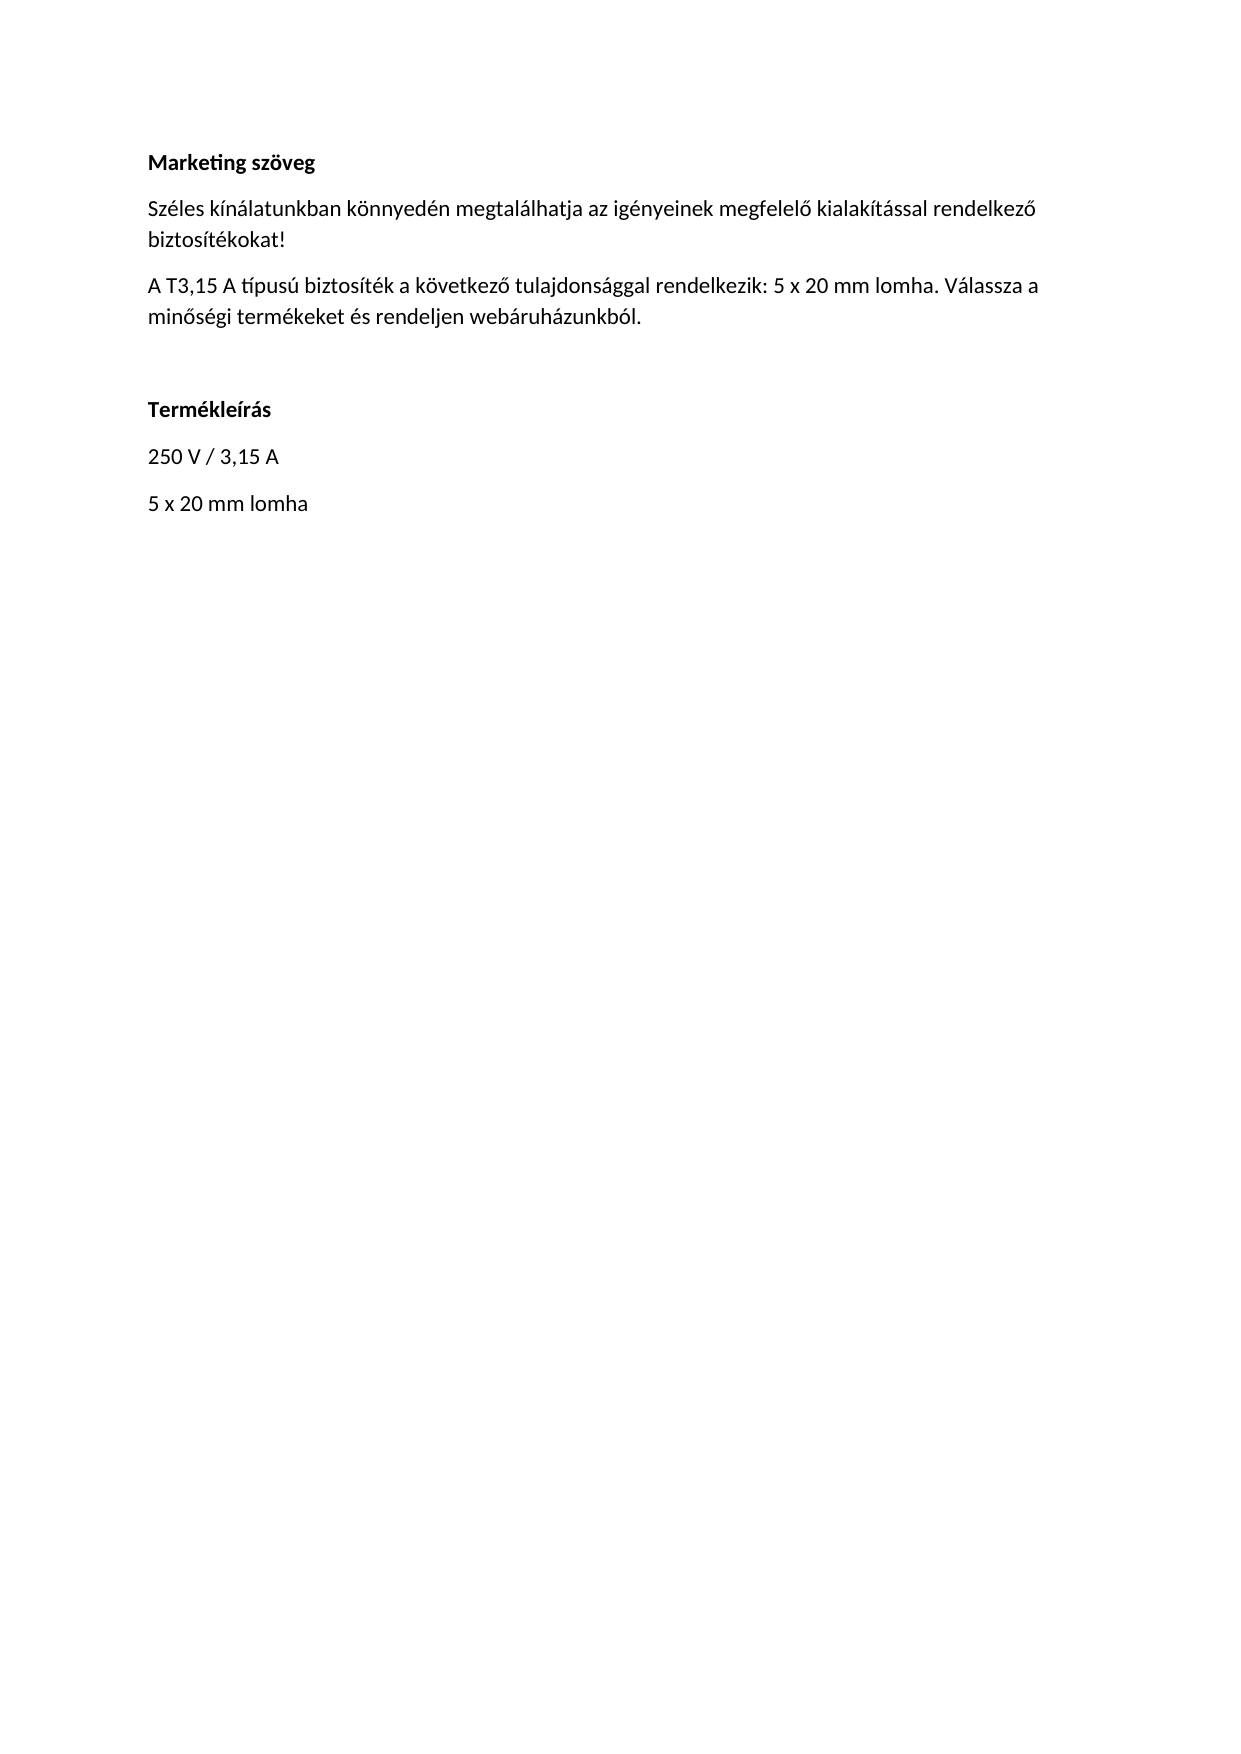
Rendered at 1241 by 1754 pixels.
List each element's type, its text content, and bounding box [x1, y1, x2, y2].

text A T3,15 A típusú biztosíték a következő tulajdonsággal rendelkezik: 5 x 20 mm lomha. Válassza a minőségi termékeket és rendeljen webáruházunkból. [148, 272, 1093, 330]
text Széles kínálatunkban könnyedén megtalálhatja az igényeinek megfelelő kialakítással rendelkező biztosítékokat! [148, 194, 1093, 253]
text Termékleírás [148, 396, 1093, 423]
text 5 x 20 mm lomha [148, 489, 1093, 517]
text Marketing szöveg [148, 148, 1093, 176]
text 250 V / 3,15 A [148, 442, 1093, 470]
